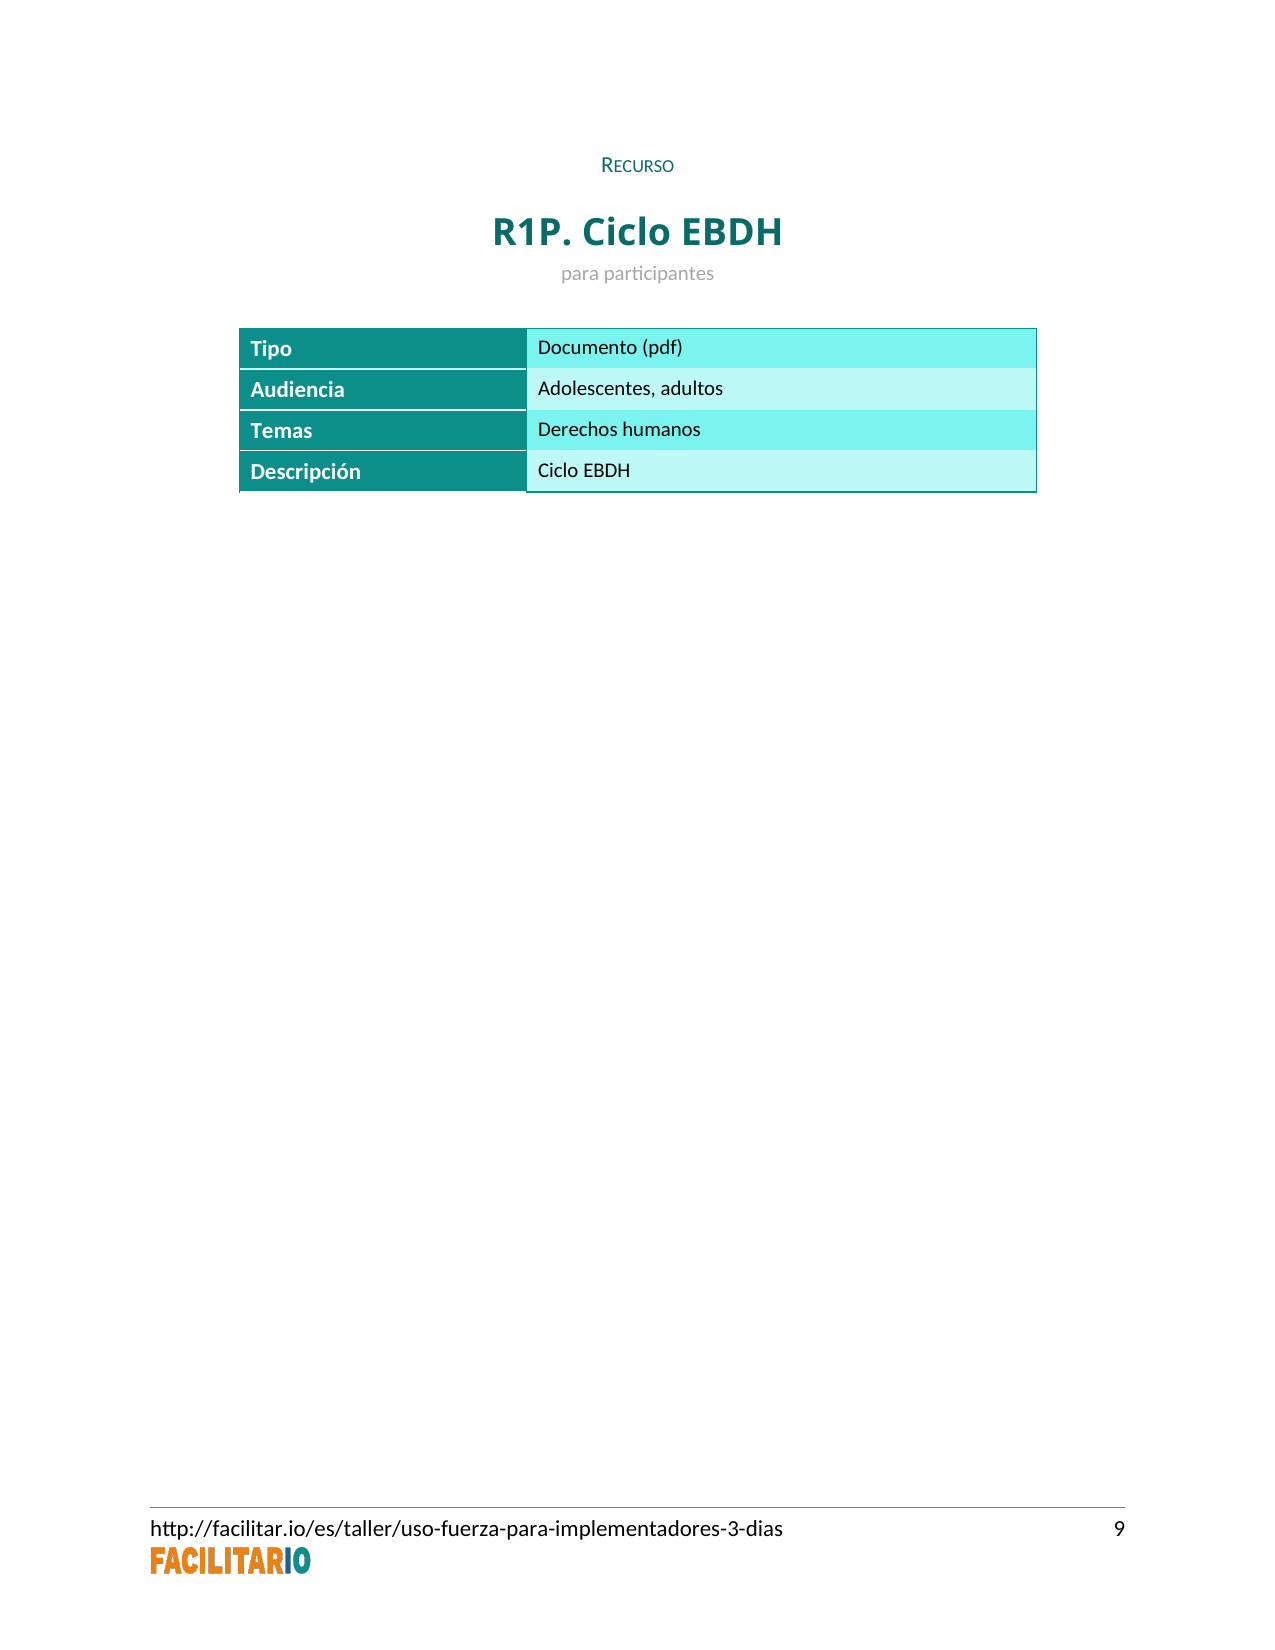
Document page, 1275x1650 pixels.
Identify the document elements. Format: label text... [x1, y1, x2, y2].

subtitle R1P. Ciclo EBDH [150, 205, 1125, 256]
table_cell Descripción [240, 451, 526, 491]
table_cell Ciclo EBDH [527, 450, 1036, 491]
picture [145, 1544, 315, 1576]
table_header Tipo [240, 329, 526, 368]
table_cell Audiencia [240, 370, 526, 409]
table_header Documento (pdf) [527, 329, 1036, 368]
text Recurso [150, 150, 1125, 178]
table_cell Temas [240, 411, 526, 450]
table_cell Derechos humanos [527, 410, 1036, 450]
table_cell Adolescentes, adultos [527, 369, 1036, 409]
text para participantes [150, 260, 1125, 286]
